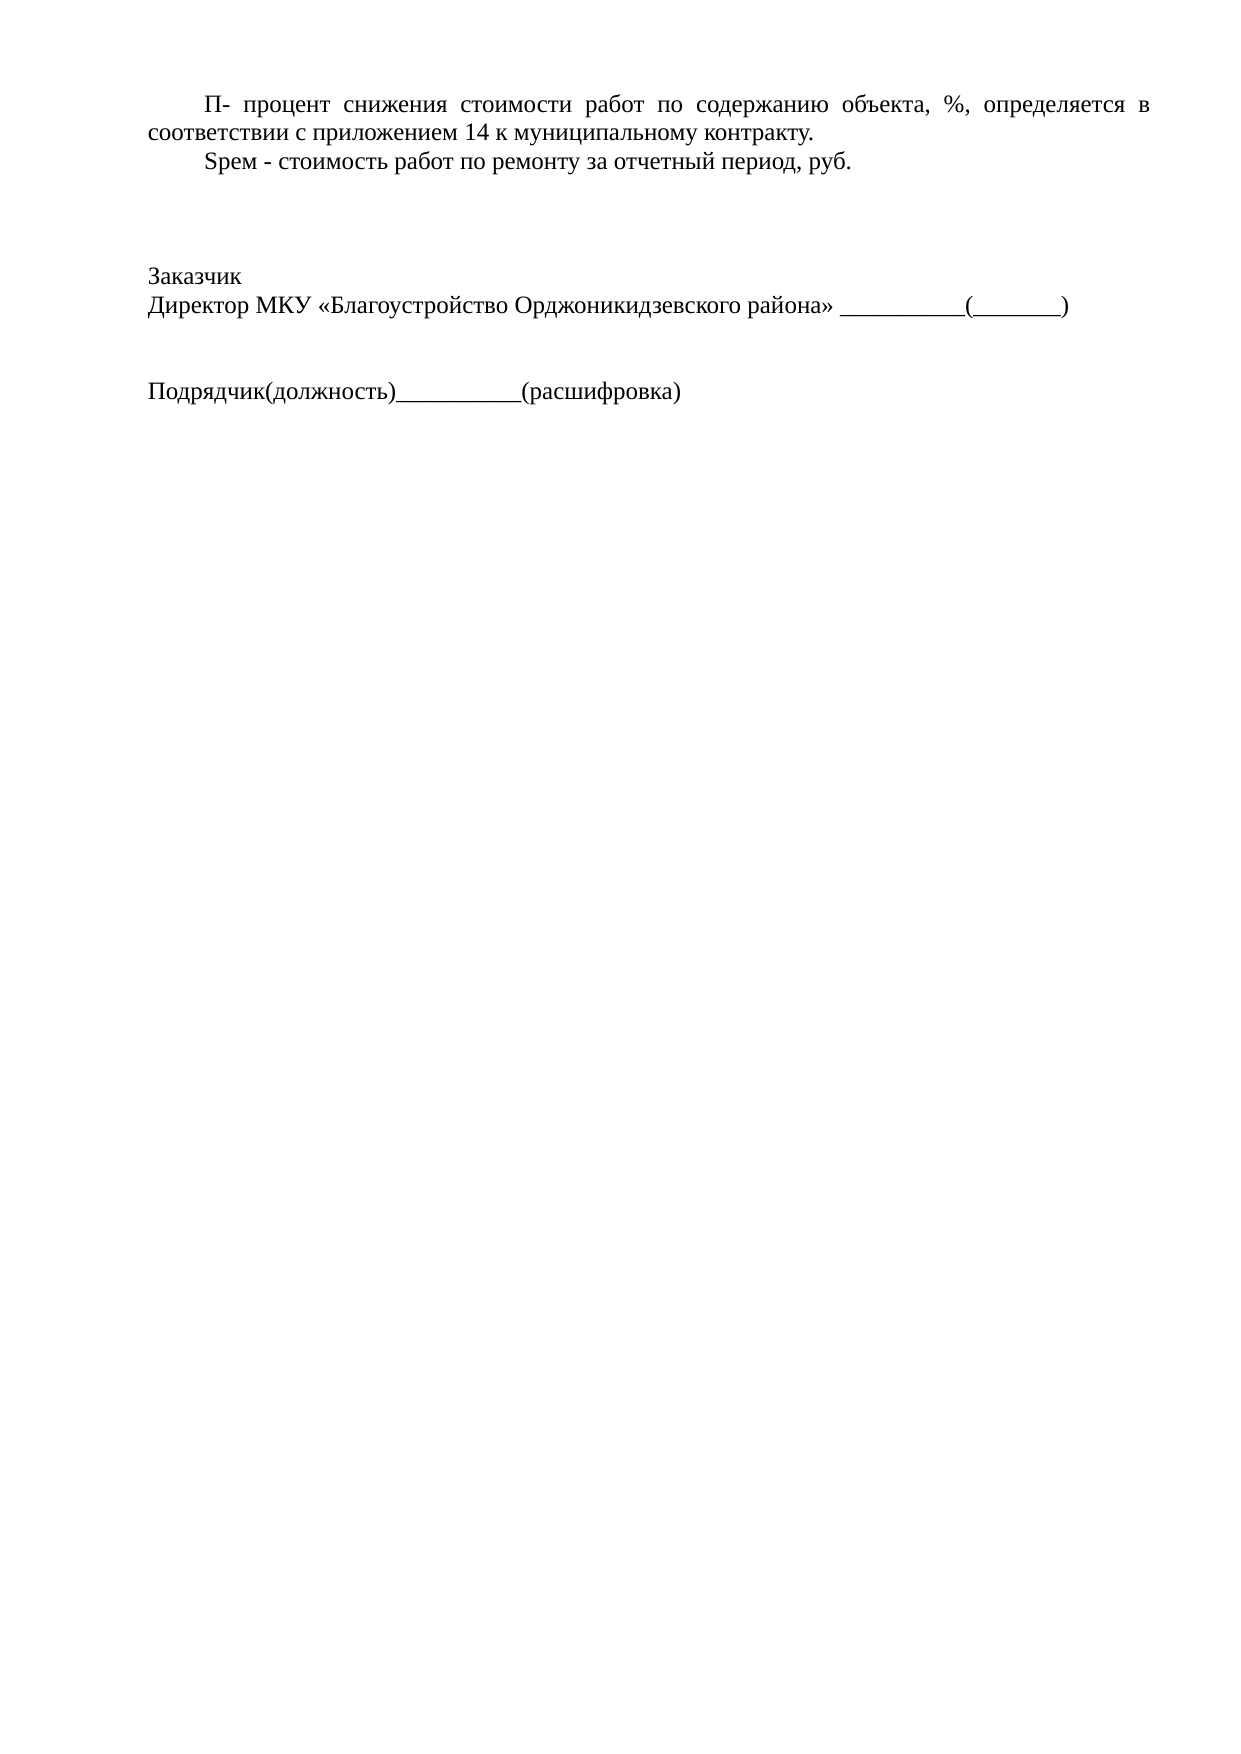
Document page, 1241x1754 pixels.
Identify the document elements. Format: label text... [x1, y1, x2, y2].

text Sрем - стоимость работ по ремонту за отчетный период, руб. [148, 146, 1152, 175]
text Директор МКУ «Благоустройство Орджоникидзевского района» __________(_______) [148, 290, 1152, 319]
text Заказчик [148, 261, 1152, 290]
text Подрядчик(должность)__________(расшифровка) [148, 376, 1152, 405]
text П- процент снижения стоимости работ по содержанию объекта, %, определяется в соответствии с приложением 14 к муниципальному контракту. [148, 89, 1152, 146]
